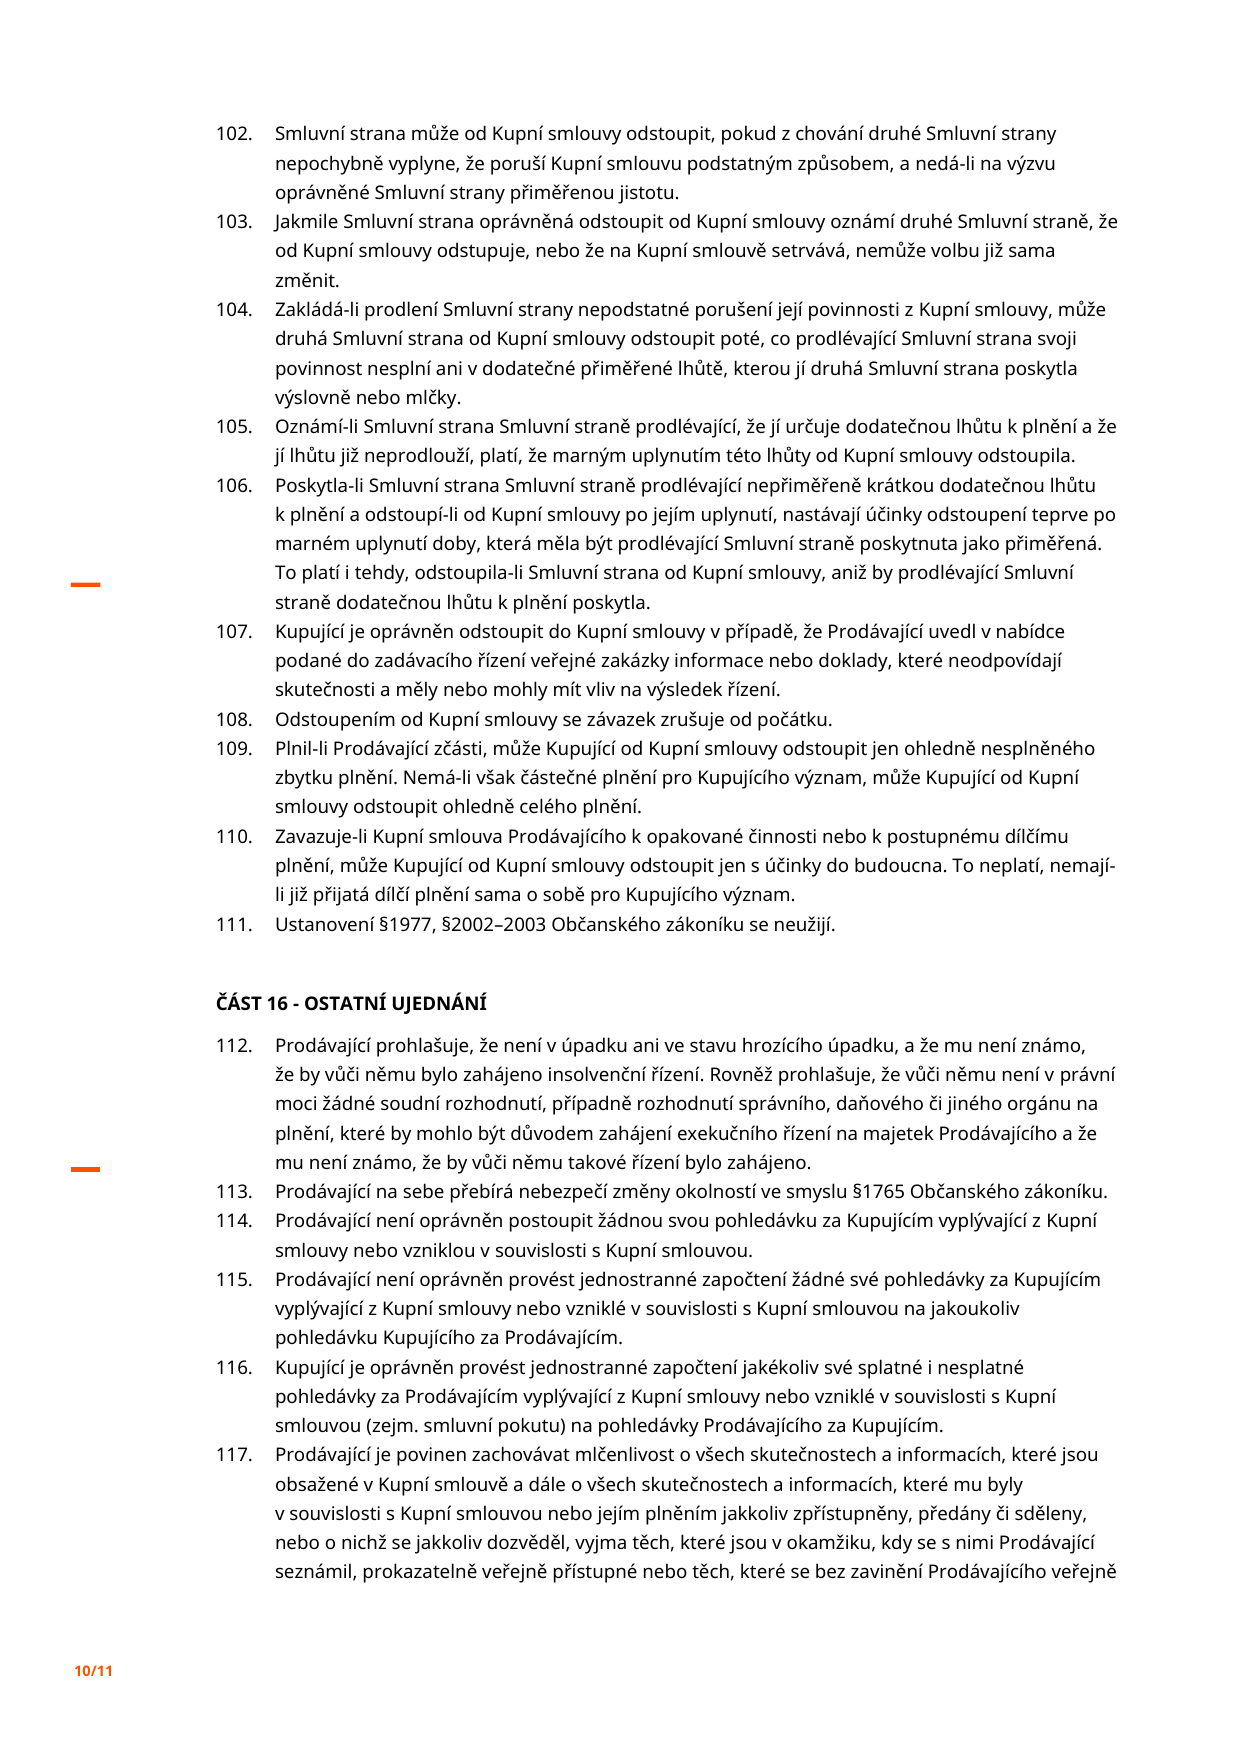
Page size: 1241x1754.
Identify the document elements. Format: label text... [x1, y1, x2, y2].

list Prodávající není oprávněn provést jednostranné započtení žádné své pohledávky za Kupujícím vyplývající z Kupní smlouvy nebo vzniklé v souvislosti s Kupní smlouvou na jakoukoliv pohledávku Kupujícího za Prodávajícím. [216, 1266, 1122, 1350]
list Jakmile Smluvní strana oprávněná odstoupit od Kupní smlouvy oznámí druhé Smluvní straně, že od Kupní smlouvy odstupuje, nebo že na Kupní smlouvě setrvává, nemůže volbu již sama změnit. [216, 208, 1122, 292]
list Zavazuje-li Kupní smlouva Prodávajícího k opakované činnosti nebo k postupnému dílčímu plnění, může Kupující od Kupní smlouvy odstoupit jen s účinky do budoucna. To neplatí, nemají-li již přijatá dílčí plnění sama o sobě pro Kupujícího význam. [216, 823, 1122, 907]
list Kupující je oprávněn odstoupit do Kupní smlouvy v případě, že Prodávající uvedl v nabídce podané do zadávacího řízení veřejné zakázky informace nebo doklady, které neodpovídají skutečnosti a měly nebo mohly mít vliv na výsledek řízení. [216, 618, 1122, 702]
list Prodávající prohlašuje, že není v úpadku ani ve stavu hrozícího úpadku, a že mu není známo, že by vůči němu bylo zahájeno insolvenční řízení. Rovněž prohlašuje, že vůči němu není v právní moci žádné soudní rozhodnutí, případně rozhodnutí správního, daňového či jiného orgánu na plnění, které by mohlo být důvodem zahájení exekučního řízení na majetek Prodávajícího a že mu není známo, že by vůči němu takové řízení bylo zahájeno. [216, 1032, 1122, 1174]
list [216, 1442, 1122, 1584]
list Kupující je oprávněn provést jednostranné započtení jakékoliv své splatné i nesplatné pohledávky za Prodávajícím vyplývající z Kupní smlouvy nebo vzniklé v souvislosti s Kupní smlouvou (zejm. smluvní pokutu) na pohledávky Prodávajícího za Kupujícím. [216, 1354, 1122, 1438]
list Plnil-li Prodávající zčásti, může Kupující od Kupní smlouvy odstoupit jen ohledně nesplněného zbytku plnění. Nemá-li však částečné plnění pro Kupujícího význam, může Kupující od Kupní smlouvy odstoupit ohledně celého plnění. [216, 735, 1122, 819]
list OSTATNÍ UJEDNÁNÍ [216, 990, 1122, 1016]
list Odstoupením od Kupní smlouvy se závazek zrušuje od počátku. [216, 706, 1122, 732]
list Prodávající není oprávněn postoupit žádnou svou pohledávku za Kupujícím vyplývající z Kupní smlouvy nebo vzniklou v souvislosti s Kupní smlouvou. [216, 1208, 1122, 1262]
list Prodávající na sebe přebírá nebezpečí změny okolností ve smyslu §1765 Občanského zákoníku. [216, 1178, 1122, 1204]
list Oznámí-li Smluvní strana Smluvní straně prodlévající, že jí určuje dodatečnou lhůtu k plnění a že jí lhůtu již neprodlouží, platí, že marným uplynutím této lhůty od Kupní smlouvy odstoupila. [216, 413, 1122, 468]
list Smluvní strana může od Kupní smlouvy odstoupit, pokud z chování druhé Smluvní strany nepochybně vyplyne, že poruší Kupní smlouvu podstatným způsobem, a nedá-li na výzvu oprávněné Smluvní strany přiměřenou jistotu. [216, 121, 1122, 205]
list Ustanovení §1977, §2002–2003 Občanského zákoníku se neužijí. [216, 911, 1122, 936]
list Zakládá-li prodlení Smluvní strany nepodstatné porušení její povinnosti z Kupní smlouvy, může druhá Smluvní strana od Kupní smlouvy odstoupit poté, co prodlévající Smluvní strana svoji povinnost nesplní ani v dodatečné přiměřené lhůtě, kterou jí druhá Smluvní strana poskytla výslovně nebo mlčky. [216, 296, 1122, 409]
list Poskytla-li Smluvní strana Smluvní straně prodlévající nepřiměřeně krátkou dodatečnou lhůtu k plnění a odstoupí-li od Kupní smlouvy po jejím uplynutí, nastávají účinky odstoupení teprve po marném uplynutí doby, která měla být prodlévající Smluvní straně poskytnuta jako přiměřená. To platí i tehdy, odstoupila-li Smluvní strana od Kupní smlouvy, aniž by prodlévající Smluvní straně dodatečnou lhůtu k plnění poskytla. [216, 472, 1122, 614]
